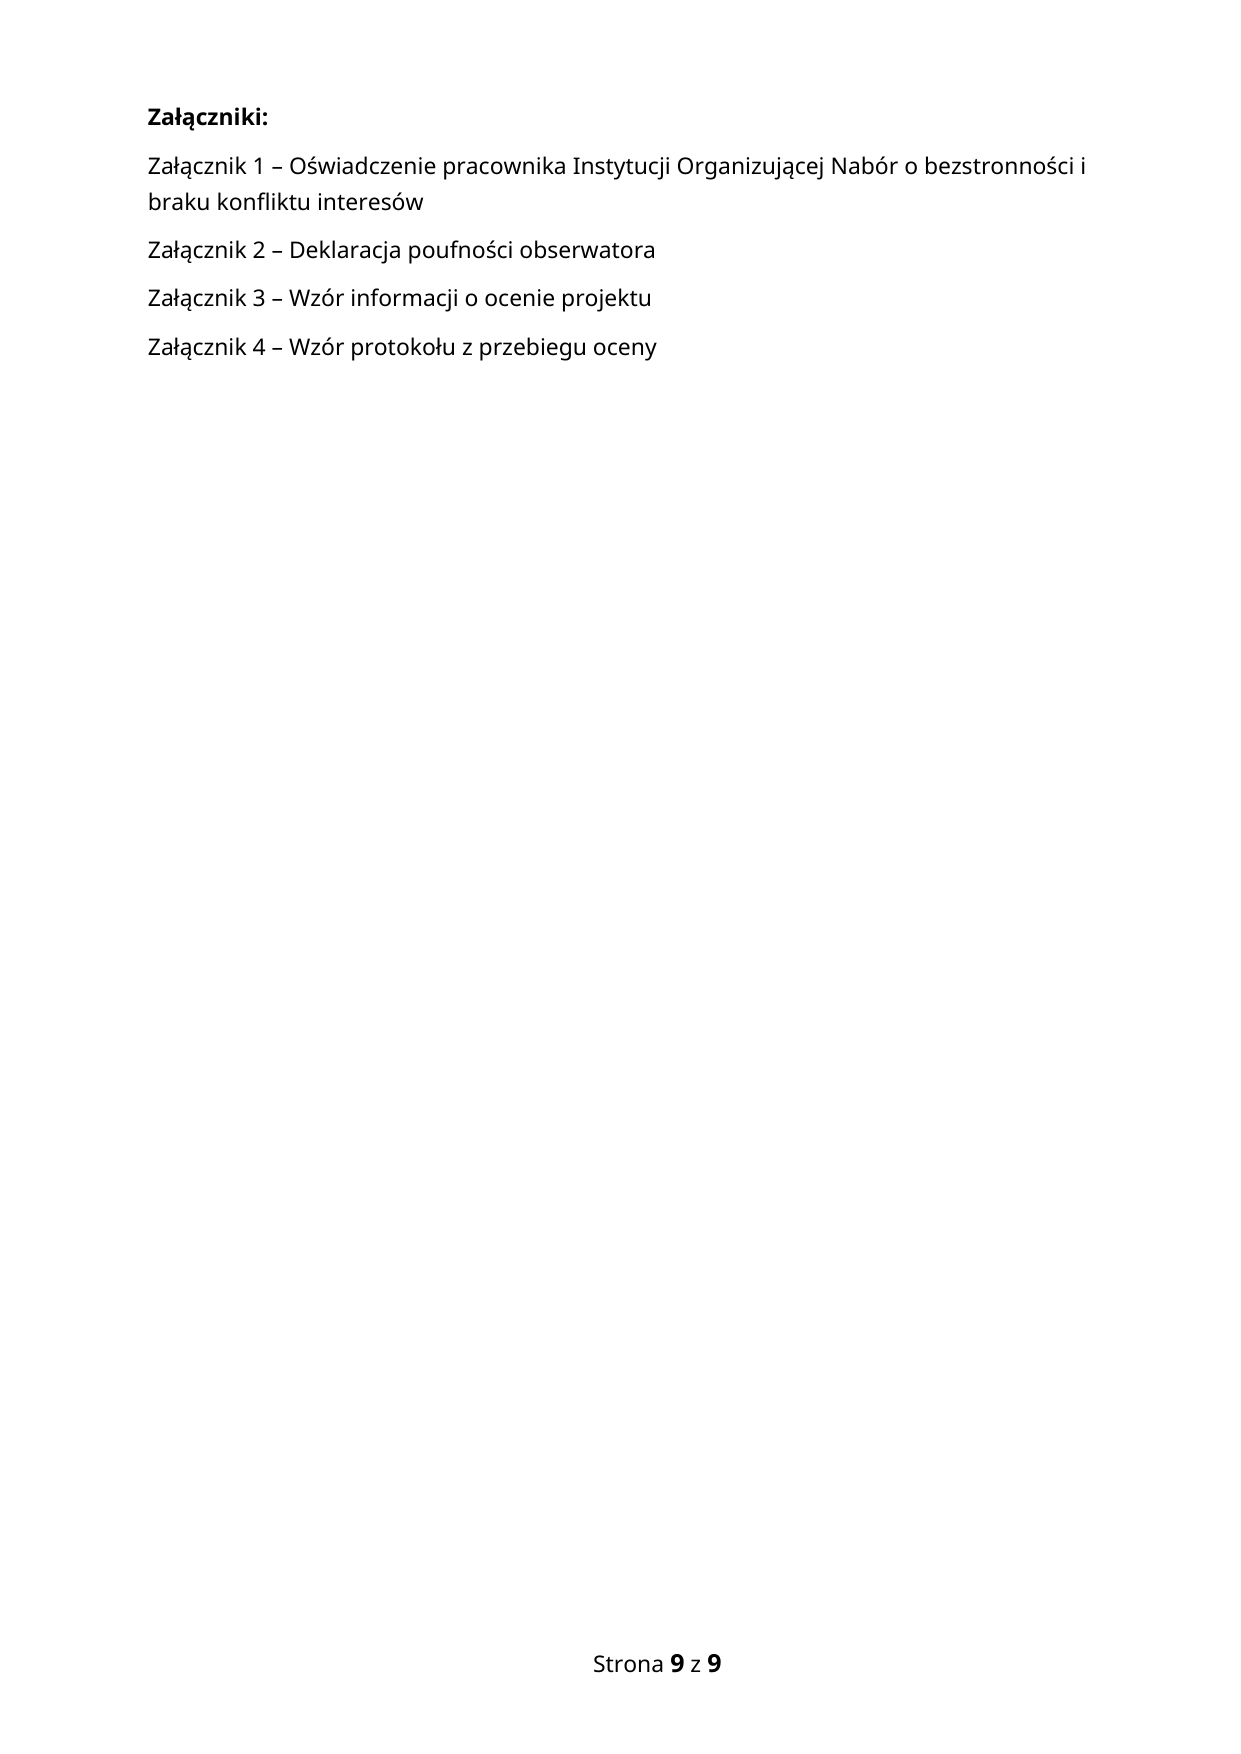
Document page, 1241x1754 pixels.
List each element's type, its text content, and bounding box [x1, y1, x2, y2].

text Załącznik 1 – Oświadczenie pracownika Instytucji Organizującej Nabór o bezstronności i braku konfliktu interesów [148, 149, 1093, 217]
text Załącznik 3 – Wzór informacji o ocenie projektu [148, 282, 1093, 314]
text Załącznik 2 – Deklaracja poufności obserwatora [148, 234, 1093, 265]
text Załącznik 4 – Wzór protokołu z przebiegu oceny [148, 331, 1093, 362]
text Załączniki: [148, 101, 1103, 132]
